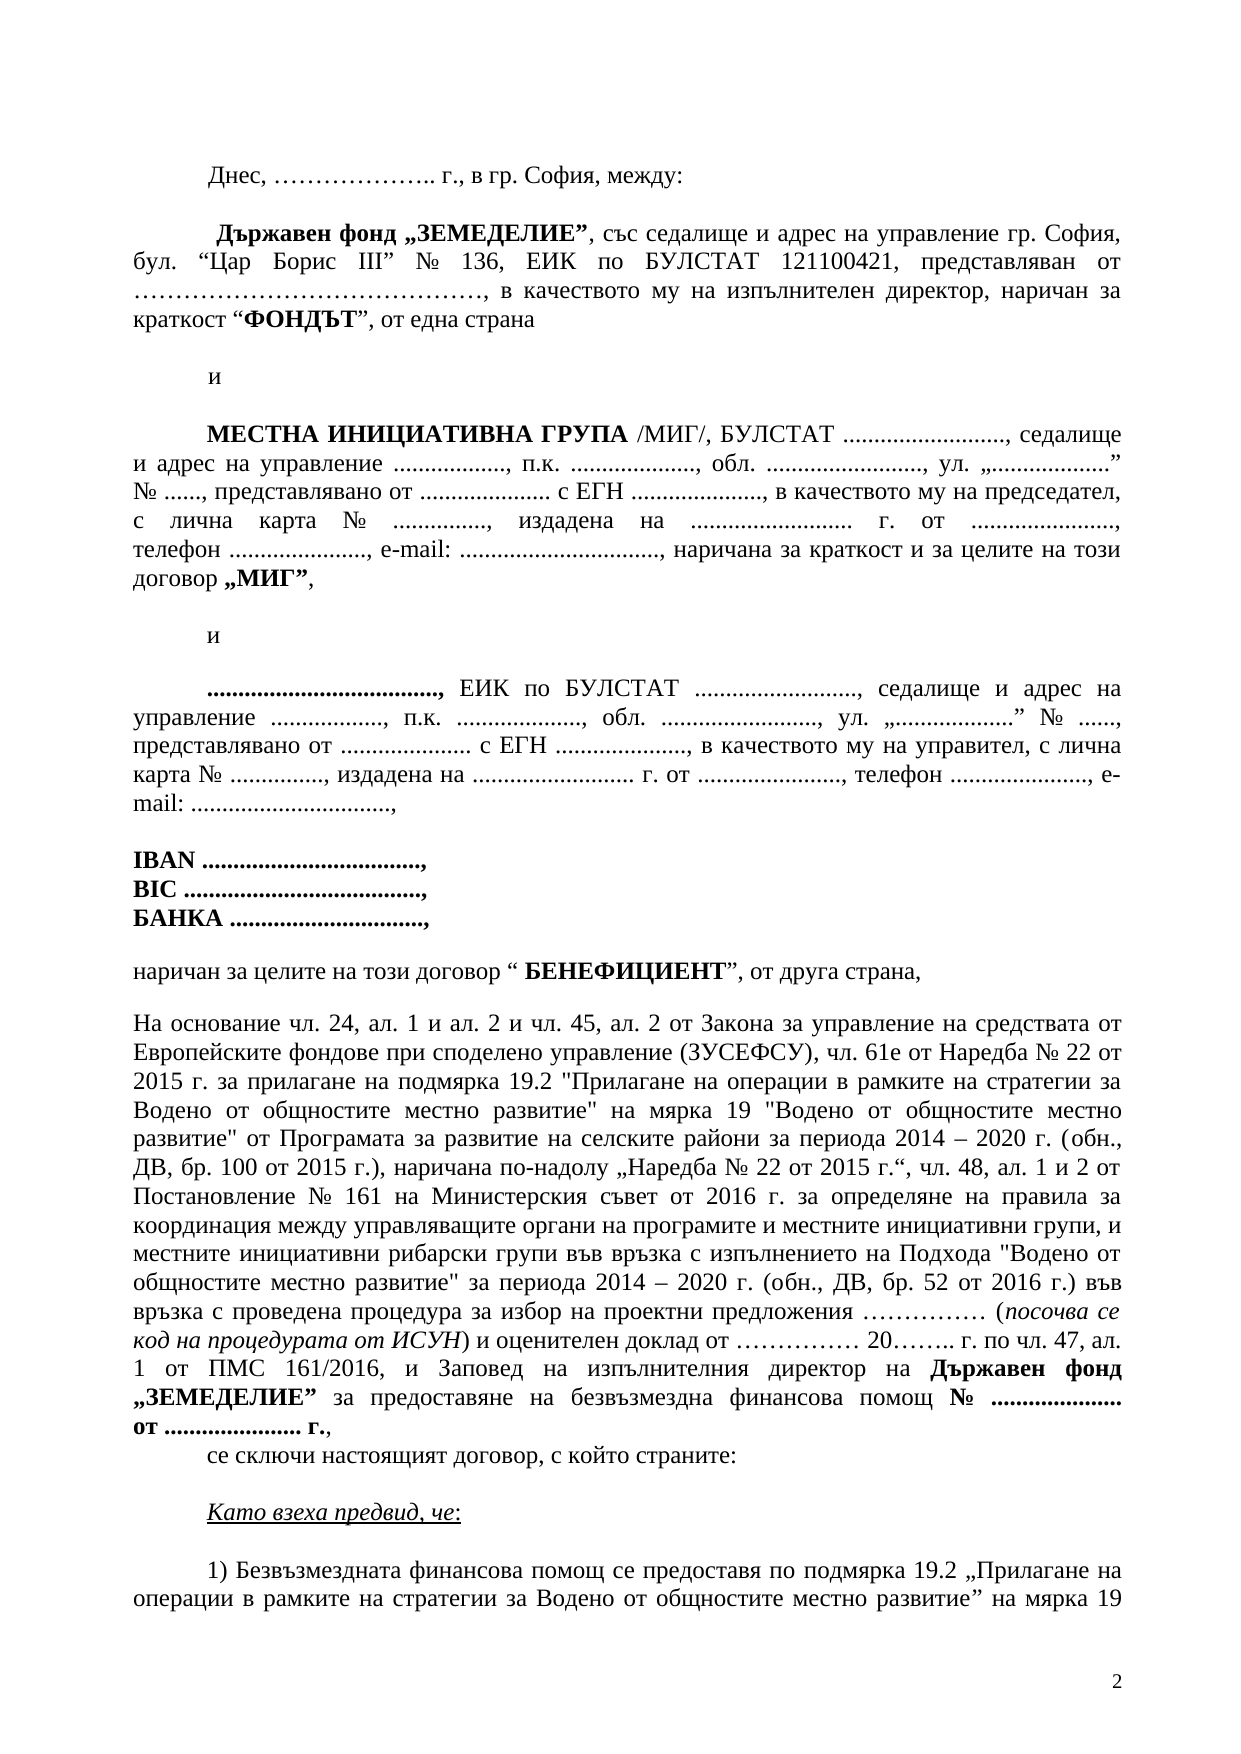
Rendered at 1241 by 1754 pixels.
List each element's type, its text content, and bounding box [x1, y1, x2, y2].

text ....................................., ЕИК по БУЛСТАТ .........................., седалище и адрес на управление .................., п.к. ...................., обл. ........................., ул. „...................” № ......, представлявано от ..................... с ЕГН ....................., в качеството му на управител, с лична карта № ..............., издадена на .......................... г. от ......................., телефон ......................, e-mail: ................................, [133, 673, 1122, 817]
text се сключи настоящият договор, с който страните: [133, 1440, 1122, 1468]
text МЕСТНА ИНИЦИАТИВНА ГРУПА /МИГ/, БУЛСТАТ .........................., седалище и адрес на управление .................., п.к. ...................., обл. ........................., ул. „...................” № ......, представлявано от ..................... с ЕГН ....................., в качеството му на председател, с лична карта № ..............., издадена на .......................... г. от ......................., телефон ......................, e-mail: ................................, наричана за краткост и за целите на този договор „МИГ”, [133, 419, 1122, 591]
text Като взеха предвид, че: [133, 1497, 1122, 1526]
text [133, 1555, 1122, 1612]
text IBAN ..................................., [133, 845, 1122, 874]
text наричан за целите на този договор “ БЕНЕФИЦИЕНТ”, от друга страна, [133, 956, 1122, 984]
text Държавен фонд „ЗЕМЕДЕЛИЕ”, със седалище и адрес на управление гр. София, бул. “Цар Борис III” № 136, ЕИК по БУЛСТАТ 121100421, представляван от ……………………………………, в качеството му на изпълнителен директор, наричан за краткост “ФОНДЪТ”, от една страна [133, 218, 1122, 333]
text На основание чл. 24, ал. 1 и ал. 2 и чл. 45, ал. 2 от Закона за управление на средствата от Европейските фондове при споделено управление (ЗУСЕФСУ), чл. 61е от Наредба № 22 от 2015 г. за прилагане на подмярка 19.2 "Прилагане на операции в рамките на стратегии за Водено от общностите местно развитие" на мярка 19 "Водено от общностите местно развитие" от Програмата за развитие на селските райони за периода 2014 – 2020 г. (обн., ДВ, бр. 100 от 2015 г.), наричана по-надолу „Наредба № 22 от 2015 г.“, чл. 48, ал. 1 и 2 от Постановление № 161 на Министерския съвет от 2016 г. за определяне на правила за координация между управляващите органи на програмите и местните инициативни групи, и местните инициативни рибарски групи във връзка с изпълнението на Подхода "Водено от общностите местно развитие" за периода 2014 – 2020 г. (обн., ДВ, бр. 52 от 2016 г.) във връзка с проведена процедура за избор на проектни предложения …………… (посочва се код на процедурата от ИСУН) и оценителен доклад от …………… 20…….. г. по чл. 47, ал. 1 от ПМС 161/2016, и Заповед на изпълнителния директор на Държавен фонд „ЗЕМЕДЕЛИЕ” за предоставяне на безвъзмездна финансова помощ № ..................... от ...................... г., [133, 1008, 1122, 1440]
text БАНКА ..............................., [133, 903, 1122, 932]
text и [133, 361, 1122, 390]
text BIC ......................................, [133, 874, 1122, 903]
text Днес, ……………….. г., в гр. София, между: [133, 160, 1122, 189]
text и [133, 620, 1122, 649]
